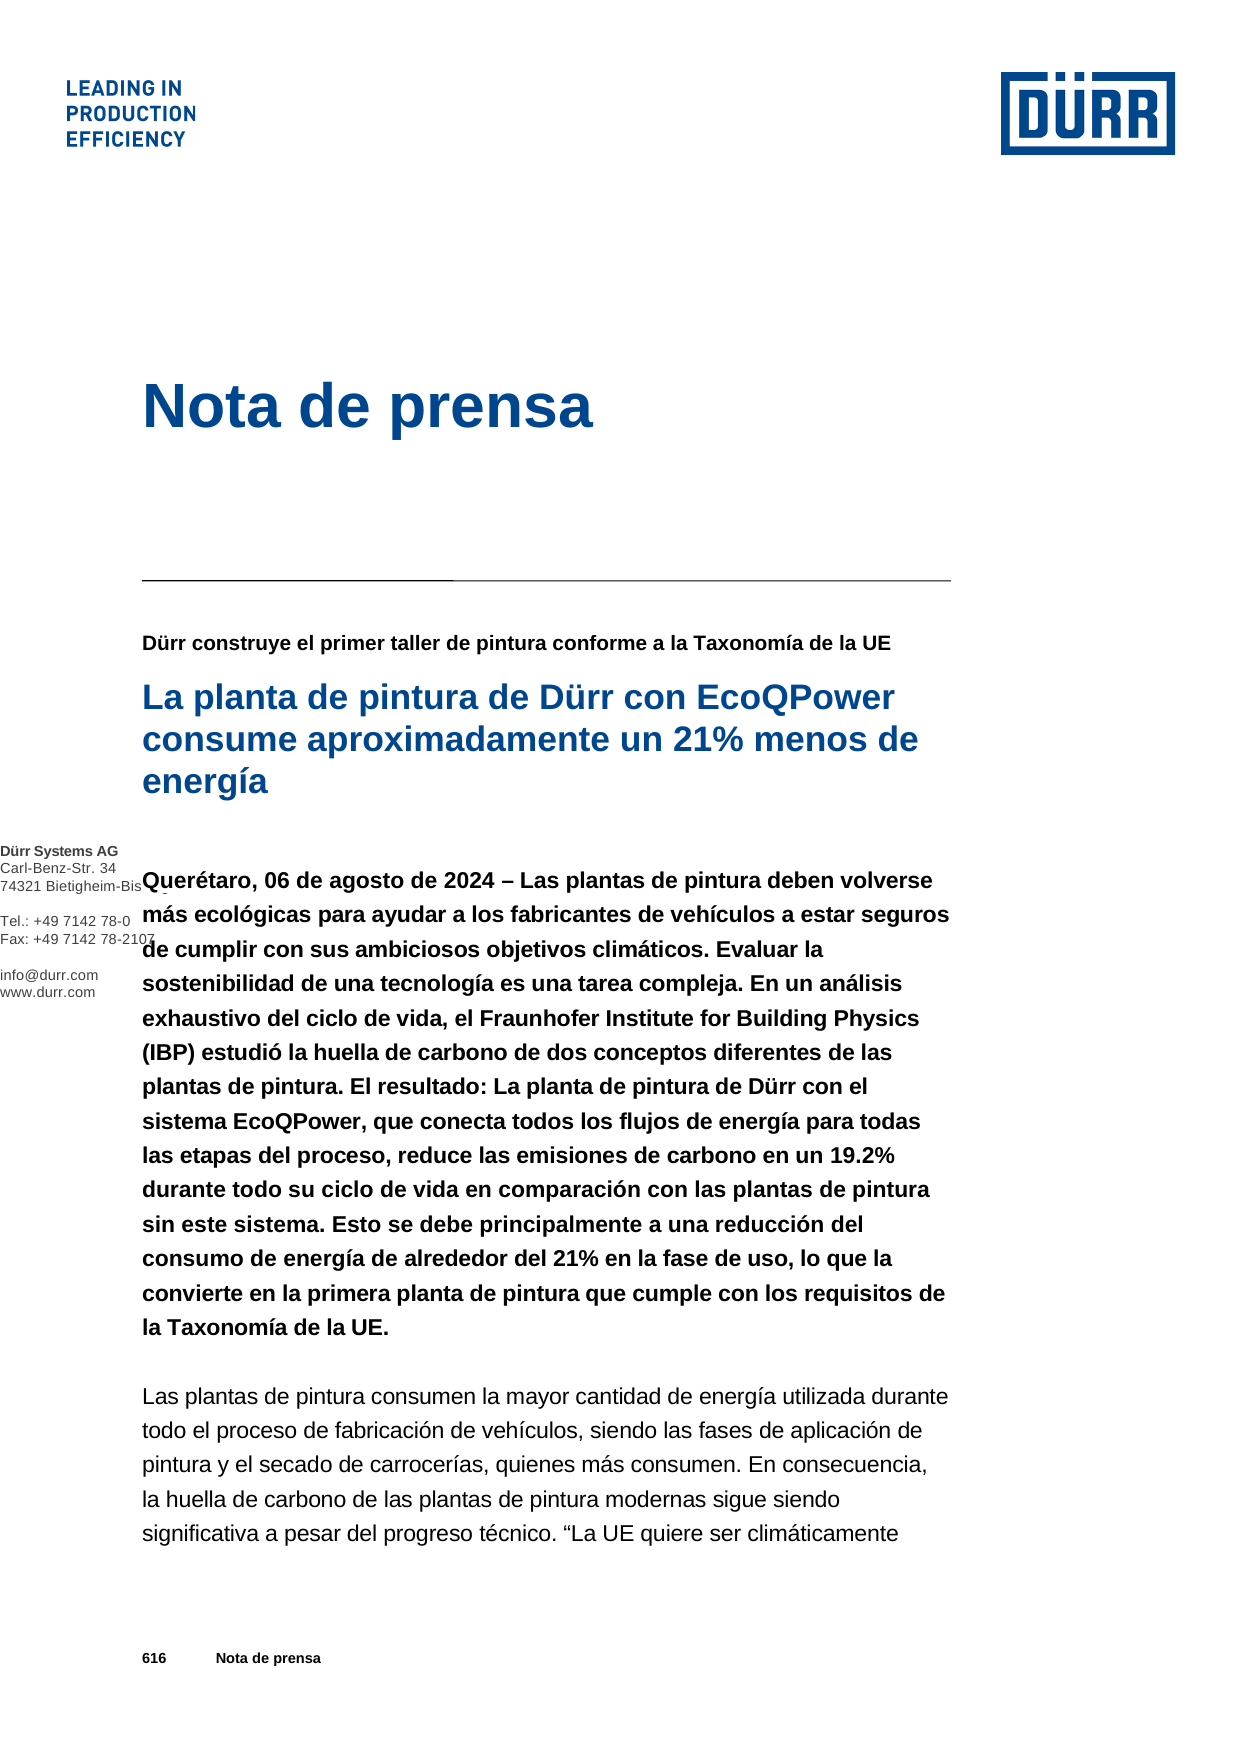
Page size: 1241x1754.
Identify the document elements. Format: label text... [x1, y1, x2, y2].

text Nota de prensa [142, 366, 951, 441]
text Querétaro, 06 de agosto de 2024 – Las plantas de pintura deben volverse más ecológicas para ayudar a los fabricantes de vehículos a estar seguros de cumplir con sus ambiciosos objetivos climáticos. Evaluar la sostenibilidad de una tecnología es una tarea compleja. En un análisis exhaustivo del ciclo de vida, el Fraunhofer Institute for Building Physics (IBP) estudió la huella de carbono de dos conceptos diferentes de las plantas de pintura. El resultado: La planta de pintura de Dürr con el sistema EcoQPower, que conecta todos los flujos de energía para todas las etapas del proceso, reduce las emisiones de carbono en un 19.2% durante todo su ciclo de vida en comparación con las plantas de pintura sin este sistema. Esto se debe principalmente a una reducción del consumo de energía de alrededor del 21% en la fase de uso, lo que la convierte en la primera planta de pintura que cumple con los requisitos de la Taxonomía de la UE. [142, 859, 951, 1340]
text La planta de pintura de Dürr con EcoQPower consume aproximadamente un 21% menos de energía [142, 676, 951, 801]
picture [67, 80, 196, 147]
picture [1001, 72, 1175, 155]
text Dürr construye el primer taller de pintura conforme a la Taxonomía de la UE [142, 628, 951, 655]
